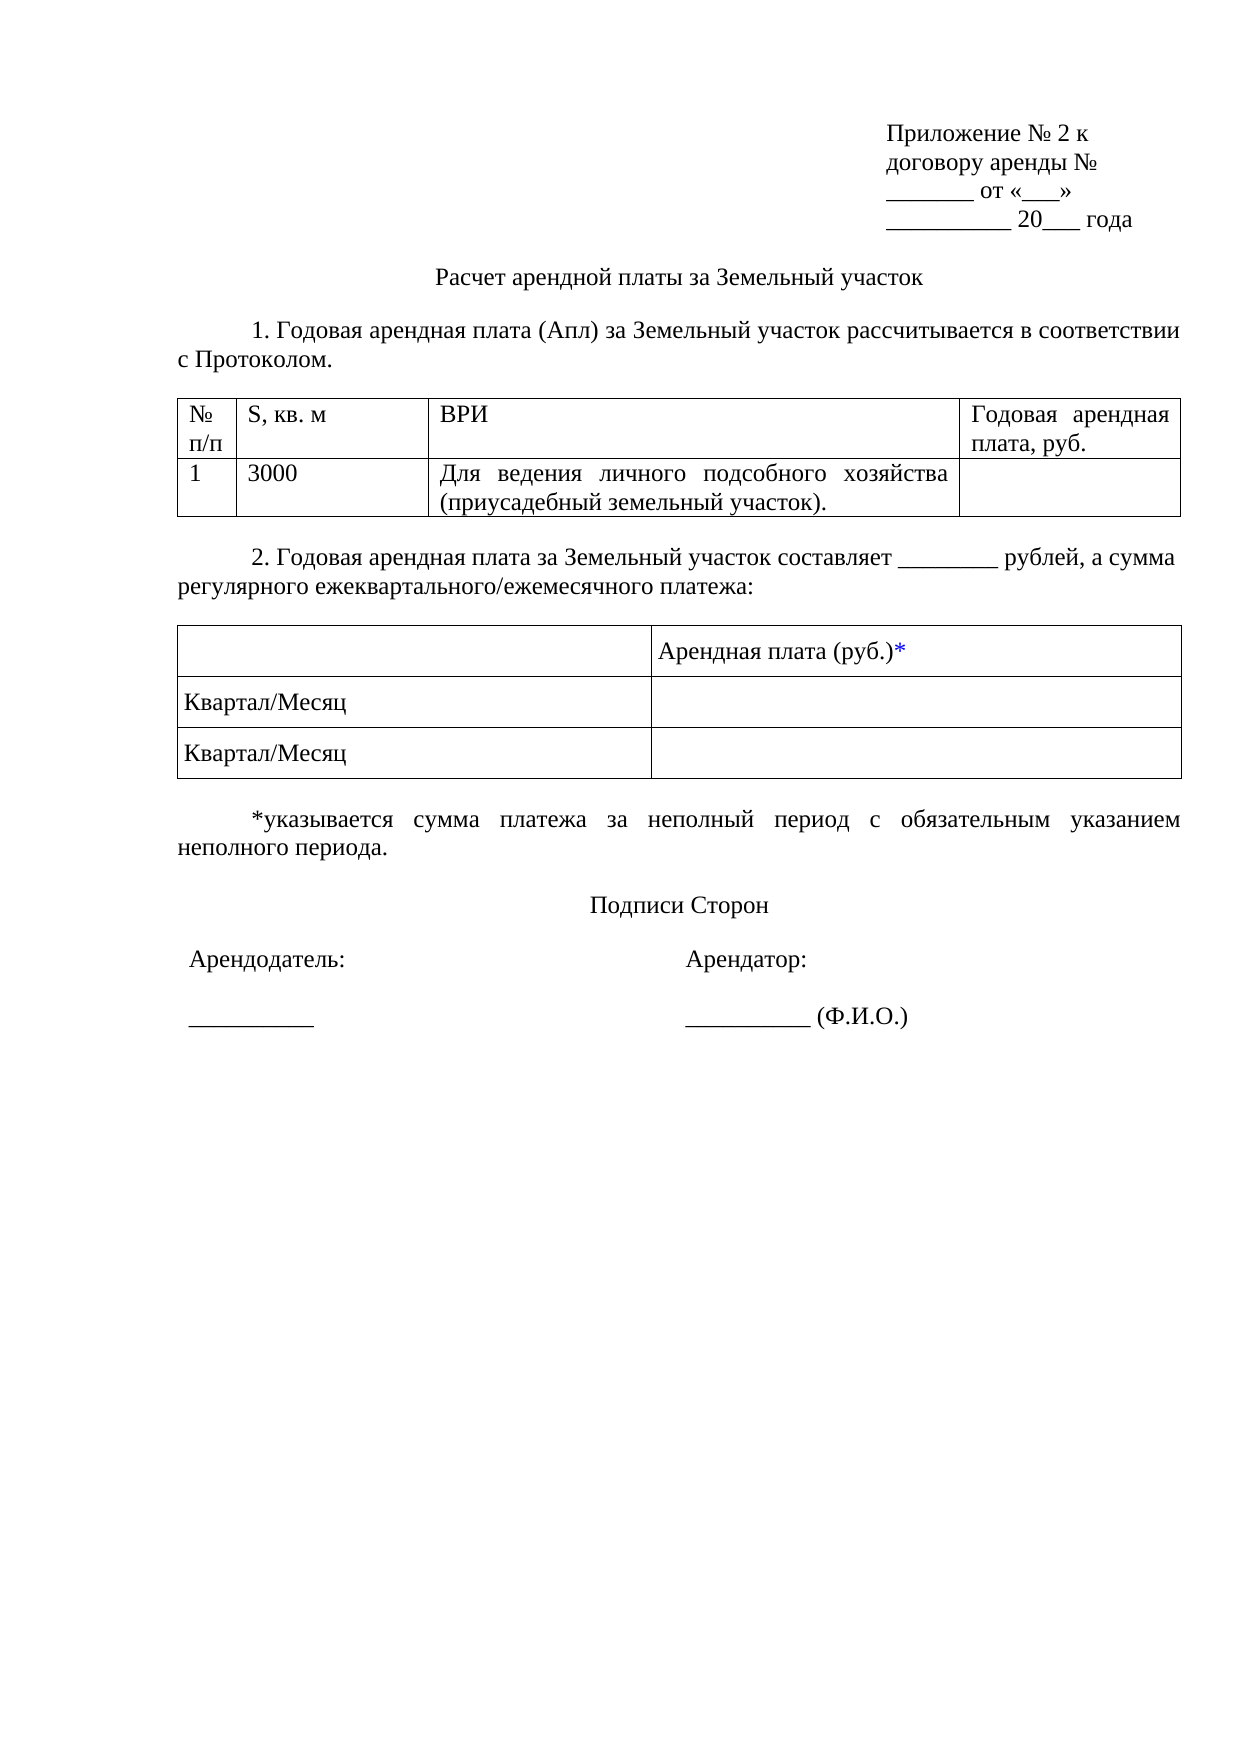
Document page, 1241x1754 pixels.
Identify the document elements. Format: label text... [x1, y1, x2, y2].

table_cell Квартал/Месяц [178, 677, 651, 727]
table_header [178, 626, 651, 676]
table_cell [652, 728, 1181, 778]
table_header ВРИ [429, 399, 959, 457]
table_cell 3000 [237, 459, 428, 516]
text *указывается сумма платежа за неполный период с обязательным указанием неполного периода. [177, 804, 1181, 861]
table_cell [960, 459, 1180, 516]
text Расчет арендной платы за Земельный участок [177, 262, 1181, 291]
text 2. Годовая арендная плата за Земельный участок составляет ________ рублей, а сумма регулярного ежеквартального/ежемесячного платежа: [177, 542, 1181, 599]
table_cell 1 [178, 459, 236, 516]
table_cell __________ (Ф.И.О.) [674, 1001, 1171, 1030]
table_header S, кв. м [237, 399, 428, 457]
table_header № п/п [178, 399, 236, 457]
table_cell [652, 677, 1181, 727]
table_cell Квартал/Месяц [178, 728, 651, 778]
table_header Арендная плата (руб.)* [652, 626, 1181, 676]
table_cell __________ [177, 1001, 674, 1030]
text Приложение № 2 к договору аренды № _______ от «___» __________ 20___ года [886, 118, 1181, 233]
text Подписи Сторон [177, 890, 1181, 919]
text 1. Годовая арендная плата (Апл) за Земельный участок рассчитывается в соответствии с Протоколом. [177, 316, 1181, 373]
table_header Годовая арендная плата, руб. [960, 399, 1180, 457]
table_header Арендодатель: [177, 944, 674, 1001]
table_header Арендатор: [674, 944, 1171, 1001]
table_cell Для ведения личного подсобного хозяйства (приусадебный земельный участок). [429, 459, 959, 516]
